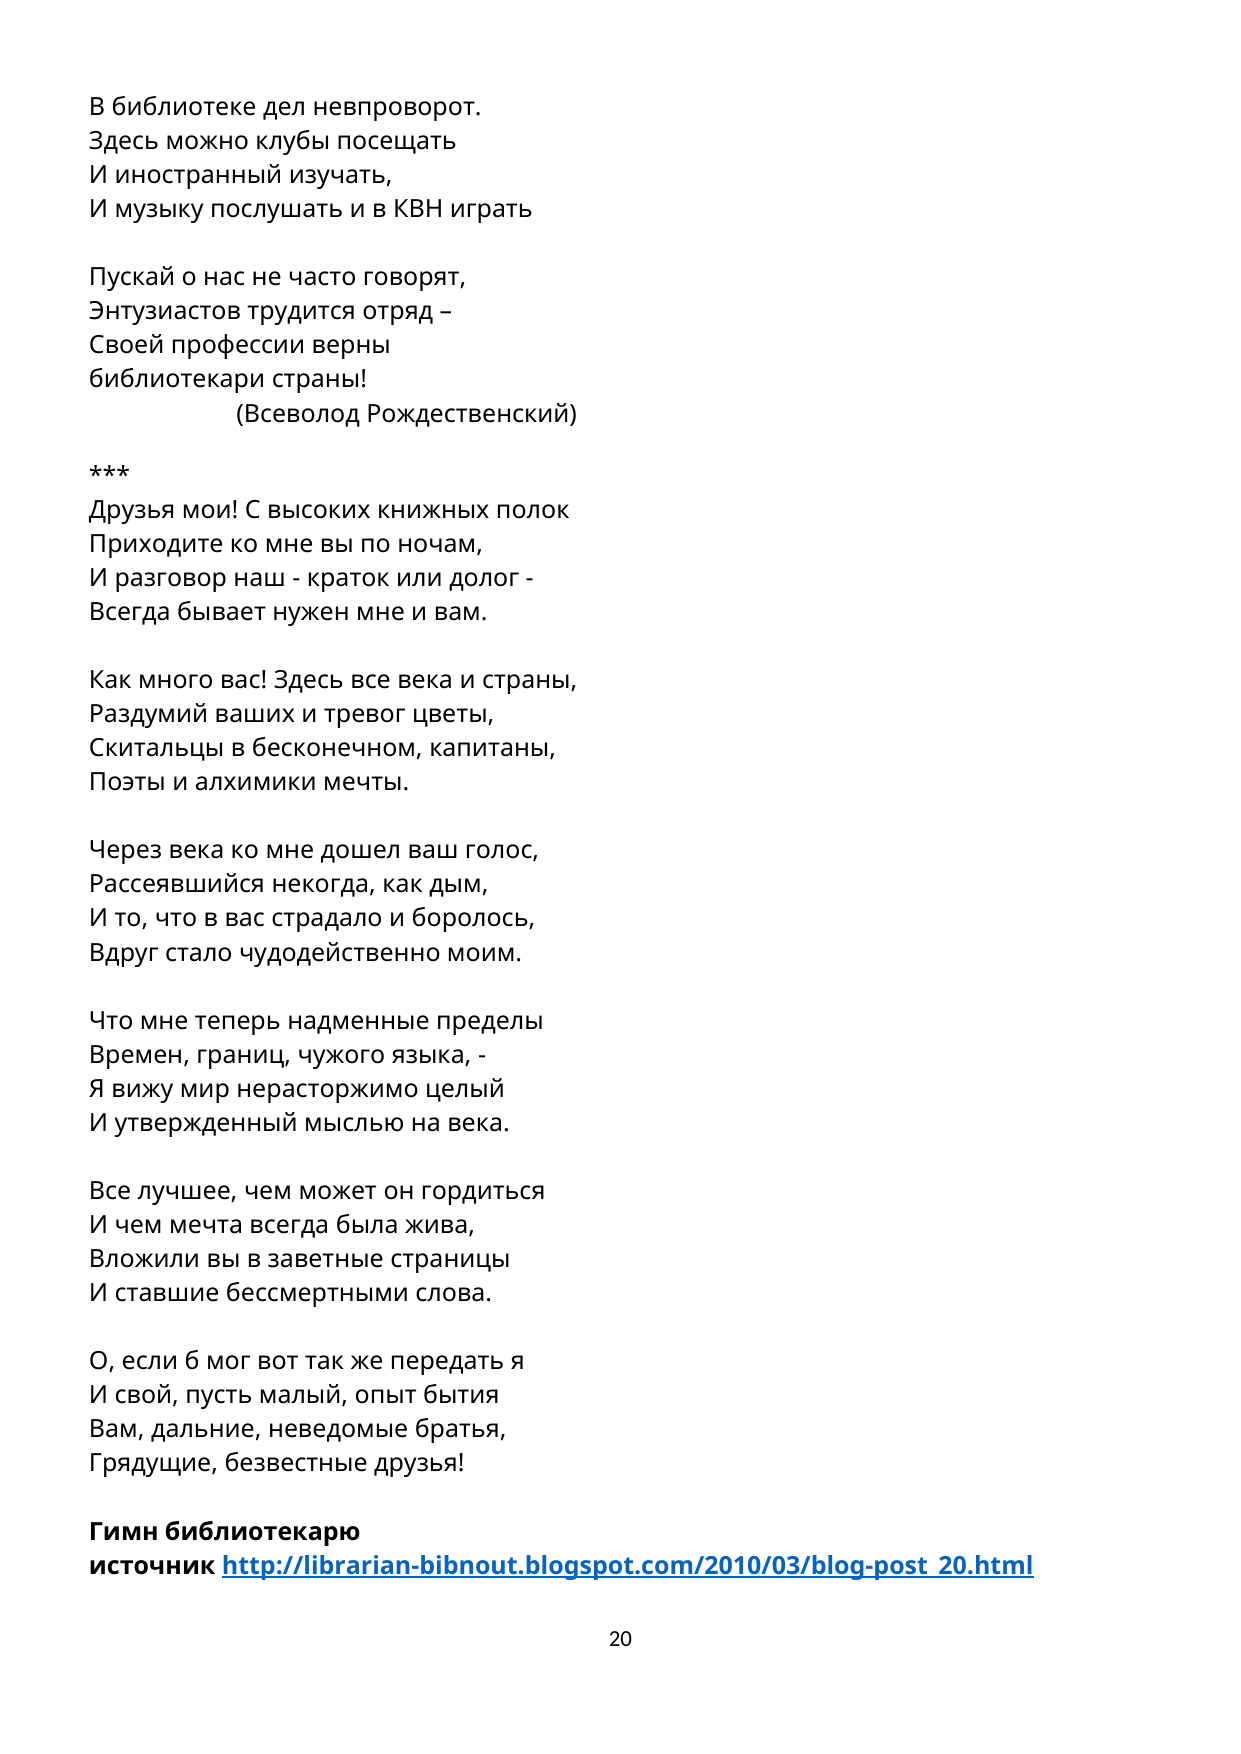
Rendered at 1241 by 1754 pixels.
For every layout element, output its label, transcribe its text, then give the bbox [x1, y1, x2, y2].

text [89, 89, 1152, 395]
text источник http://librarian-bibnout.blogspot.com/2010/03/blog-post_20.html [89, 1547, 1152, 1581]
text (Всеволод Рождественский) [89, 395, 1152, 457]
text *** Друзья мои! С высоких книжных полок Приходите ко мне вы по ночам, И разговор наш - краток или долог - Всегда бывает нужен мне и вам. Как много вас! Здесь все века и страны, Раздумий ваших и тревог цветы, Скитальцы в бесконечном, капитаны, Поэты и алхимики мечты. Через века ко мне дошел ваш голос, Рассеявшийся некогда, как дым, И то, что в вас страдало и боролось, Вдруг стало чудодейственно моим. Что мне теперь надменные пределы Времен, границ, чужого языка, - Я вижу мир нерасторжимо целый И утвержденный мыслью на века. Все лучшее, чем может он гордиться И чем мечта всегда была жива, Вложили вы в заветные страницы И ставшие бессмертными слова. О, если б мог вот так же передать я И свой, пусть малый, опыт бытия Вам, дальние, неведомые братья, Грядущие, безвестные друзья! [89, 457, 1152, 1479]
text Гимн библиотекарю [89, 1513, 1152, 1547]
